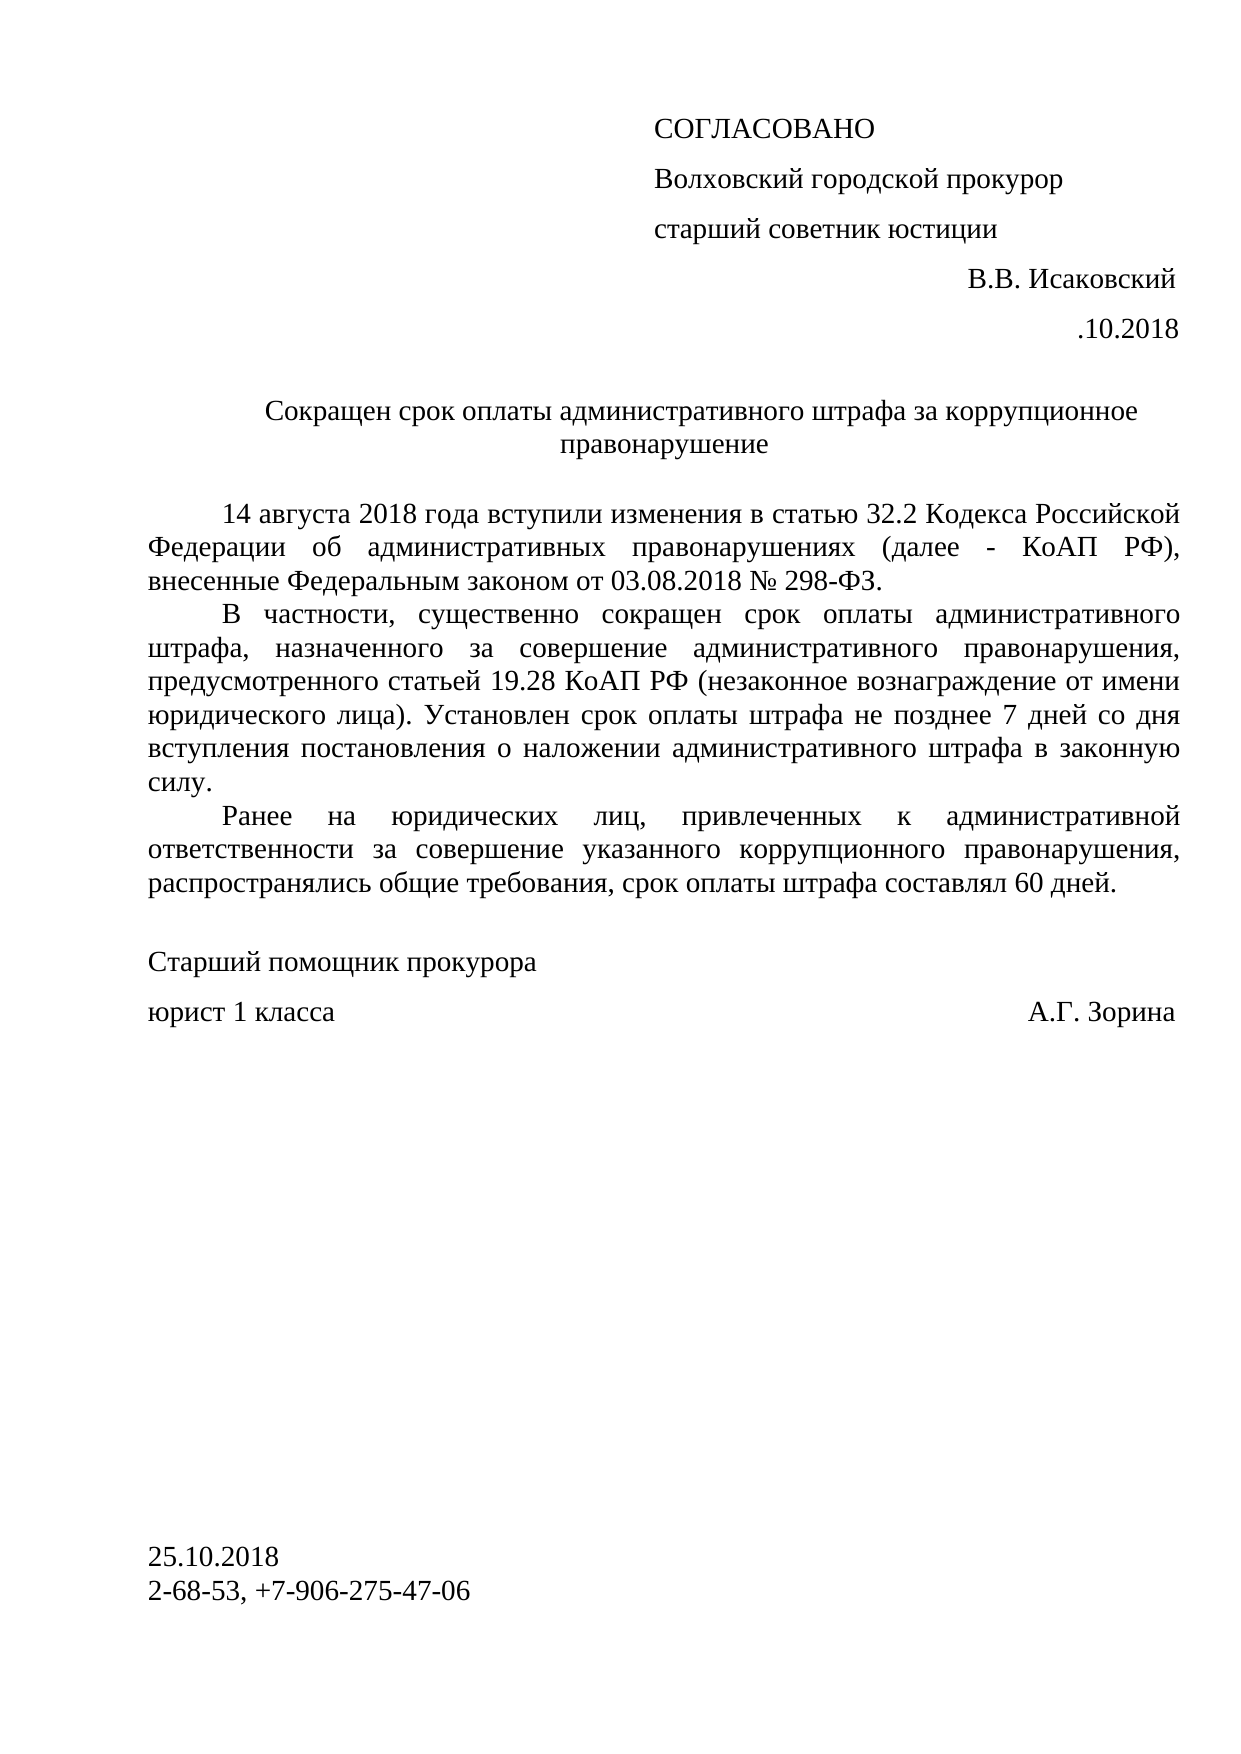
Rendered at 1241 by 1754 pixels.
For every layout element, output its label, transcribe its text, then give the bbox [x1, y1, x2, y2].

text старший советник юстиции [654, 218, 1181, 243]
text Волховский городской прокурор [654, 168, 1181, 193]
text Сокращен срок оплаты административного штрафа за коррупционное правонарушение [769, 393, 1181, 460]
text СОГЛАСОВАНО [654, 118, 1181, 143]
text В частности, существенно сокращен срок оплаты административного штрафа, назначенного за совершение административного правонарушения, предусмотренного статьей 19.28 КоАП РФ (незаконное вознаграждение от имени юридического лица). Установлен срок оплаты штрафа не позднее 7 дней со дня вступления постановления о наложении административного штрафа в законную силу. [148, 596, 1181, 798]
text 14 августа 2018 года вступили изменения в статью 32.2 Кодекса Российской Федерации об административных правонарушениях (далее - КоАП РФ), внесенные Федеральным законом от 03.08.2018 № 298-ФЗ. [148, 496, 1181, 596]
text Сокращен срок оплаты административного штрафа за коррупционное правонарушение [148, 393, 560, 460]
text 25.10.2018 [148, 1539, 1181, 1573]
text Старший помощник прокурора [148, 951, 1181, 976]
text Ранее на юридических лиц, привлеченных к административной ответственности за совершение указанного коррупционного правонарушения, распространялись общие требования, срок оплаты штрафа составлял 60 дней. [148, 798, 1181, 898]
text В.В. Исаковский [654, 268, 1181, 293]
text .10.2018 [148, 318, 1181, 343]
text юрист 1 класса А.Г. Зорина [148, 1001, 1181, 1026]
text 2-68-53, +7-906-275-47-06 [148, 1573, 1181, 1606]
